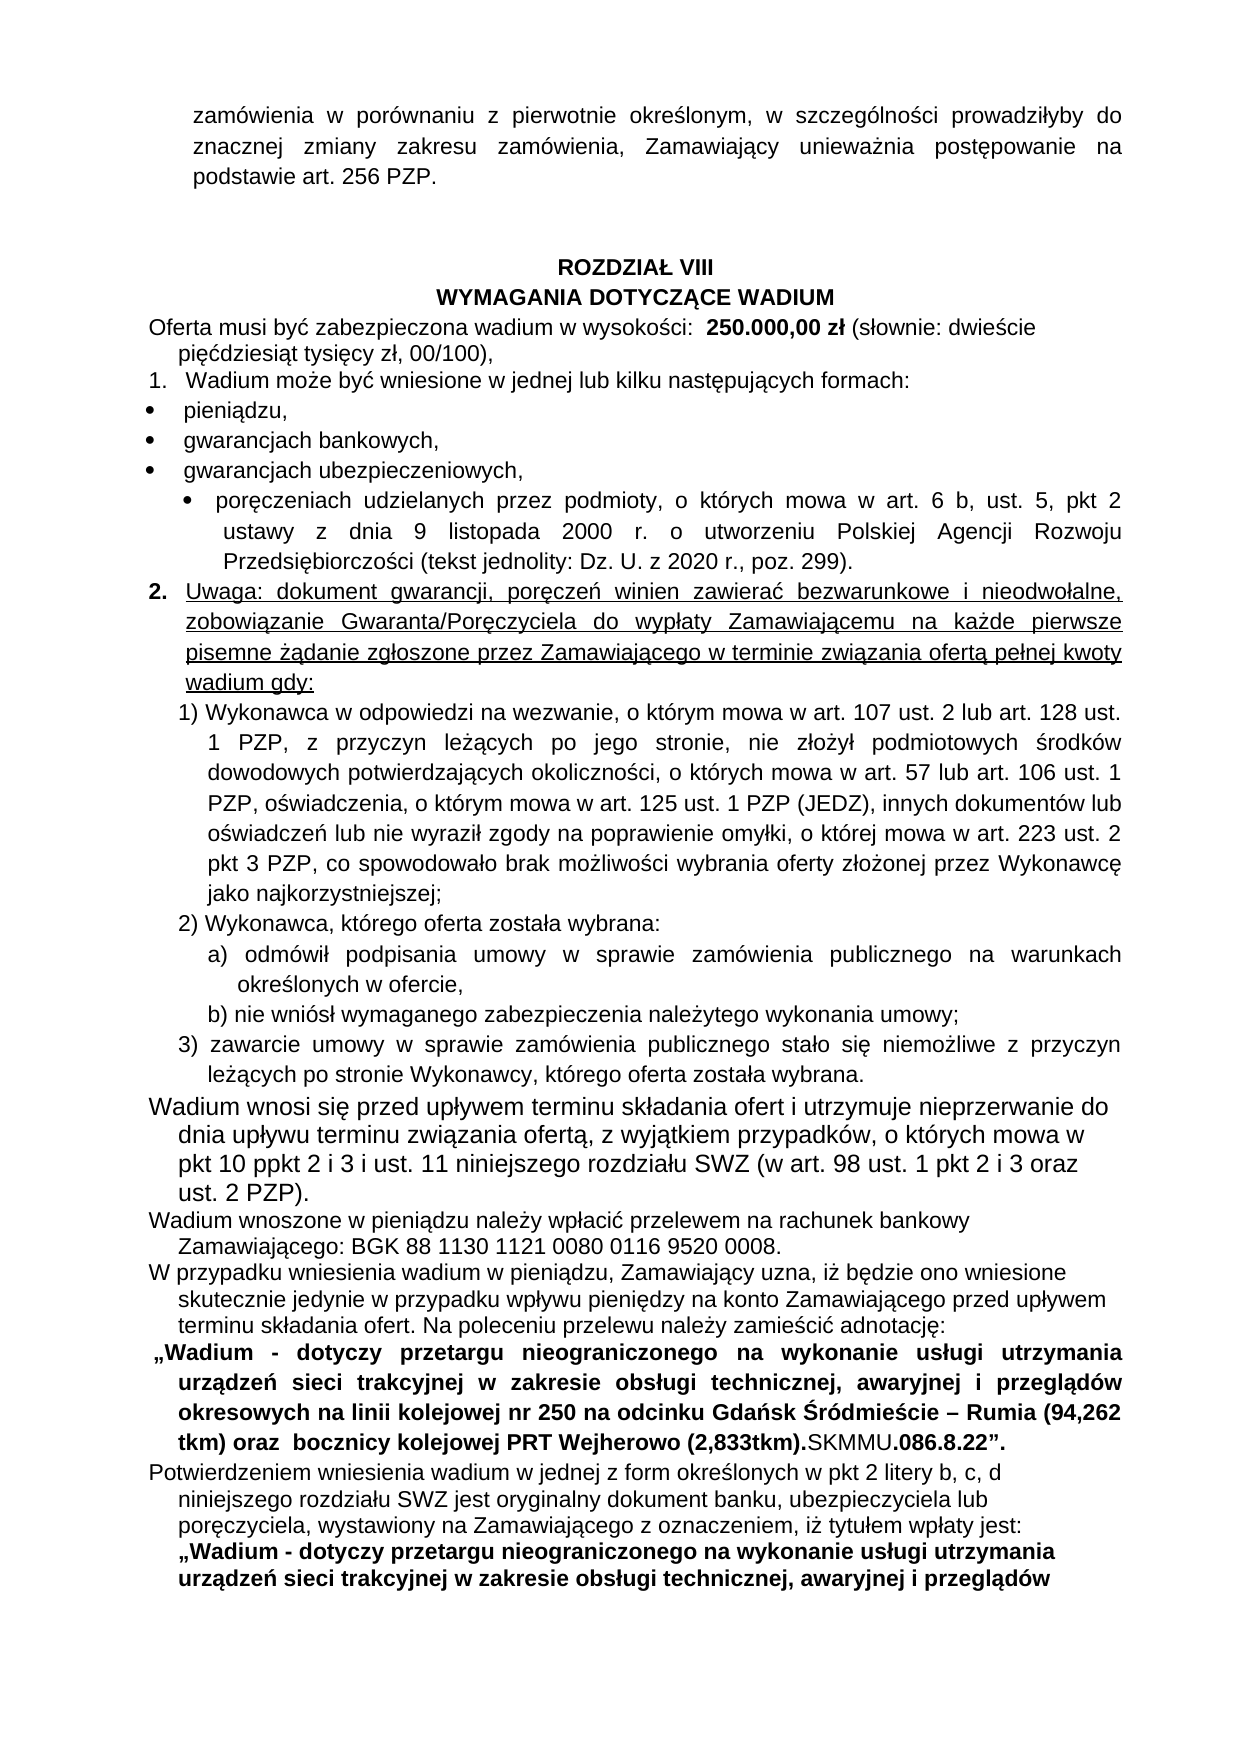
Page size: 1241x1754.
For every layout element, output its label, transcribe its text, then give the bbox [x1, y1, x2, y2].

text W przypadku wniesienia wadium w pieniądzu, Zamawiający uzna, iż będzie ono wniesione skutecznie jedynie w przypadku wpływu pieniędzy na konto Zamawiającego przed upływem terminu składania ofert. Na poleceniu przelewu należy zamieścić adnotację: [148, 1259, 1122, 1338]
text 3) zawarcie umowy w sprawie zamówienia publicznego stało się niemożliwe z przyczyn leżących po stronie Wykonawcy, którego oferta została wybrana. [178, 1031, 1122, 1088]
text 2. Uwaga: dokument gwarancji, poręczeń winien zawierać bezwarunkowe i nieodwołalne, zobowiązanie Gwaranta/Poręczyciela do wypłaty Zamawiającemu na każde pierwsze pisemne żądanie zgłoszone przez Zamawiającego w terminie związania ofertą pełnej kwoty wadium gdy: [148, 578, 1122, 695]
list pieniądzu, [146, 397, 1122, 423]
text b) nie wniósł wymaganego zabezpieczenia należytego wykonania umowy; [148, 1001, 1122, 1027]
text WYMAGANIA DOTYCZĄCE WADIUM [148, 284, 1122, 310]
text ROZDZIAŁ VIII [148, 253, 1122, 280]
text 1) Wykonawca w odpowiedzi na wezwanie, o którym mowa w art. 107 ust. 2 lub art. 128 ust. 1 PZP, z przyczyn leżących po jego stronie, nie złożył podmiotowych środków dowodowych potwierdzających okoliczności, o których mowa w art. 57 lub art. 106 ust. 1 PZP, oświadczenia, o którym mowa w art. 125 ust. 1 PZP (JEDZ), innych dokumentów lub oświadczeń lub nie wyraził zgody na poprawienie omyłki, o której mowa w art. 223 ust. 2 pkt 3 PZP, co spowodowało brak możliwości wybrania oferty złożonej przez Wykonawcę jako najkorzystniejszej; [178, 699, 1122, 907]
text „Wadium - dotyczy przetargu nieograniczonego na wykonanie usługi utrzymania urządzeń sieci trakcyjnej w zakresie obsługi technicznej, awaryjnej i przeglądów okresowych na linii kolejowej nr 250 na odcinku Gdańsk Śródmieście – Rumia (94,262 tkm) oraz bocznicy kolejowej PRT Wejherowo (2,833tkm).SKMMU.086.8.22”. [153, 1338, 1122, 1455]
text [148, 1459, 1122, 1591]
list gwarancjach bankowych, [146, 427, 1122, 453]
text Wadium wnosi się przed upływem terminu składania ofert i utrzymuje nieprzerwanie do dnia upływu terminu związania ofertą, z wyjątkiem przypadków, o których mowa w pkt 10 ppkt 2 i 3 i ust. 11 niniejszego rozdziału SWZ (w art. 98 ust. 1 pkt 2 i 3 oraz ust. 2 PZP). [148, 1092, 1122, 1207]
list Wadium może być wniesione w jednej lub kilku następujących formach: [148, 367, 1122, 393]
text Oferta musi być zabezpieczona wadium w wysokości: 250.000,00 zł (słownie: dwieście pięćdziesiąt tysięcy zł, 00/100), [148, 314, 1122, 367]
text 2) Wykonawca, którego oferta została wybrana: [148, 910, 1122, 937]
list gwarancjach ubezpieczeniowych, [146, 457, 1122, 484]
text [148, 102, 1122, 189]
text Wadium wnoszone w pieniądzu należy wpłacić przelewem na rachunek bankowy Zamawiającego: BGK 88 1130 1121 0080 0116 9520 0008. [148, 1207, 1122, 1259]
list poręczeniach udzielanych przez podmioty, o których mowa w art. 6 b, ust. 5, pkt 2 ustawy z dnia 9 listopada 2000 r. o utworzeniu Polskiej Agencji Rozwoju Przedsiębiorczości (tekst jednolity: Dz. U. z 2020 r., poz. 299). [183, 487, 1122, 574]
text a) odmówił podpisania umowy w sprawie zamówienia publicznego na warunkach określonych w ofercie, [207, 941, 1122, 997]
